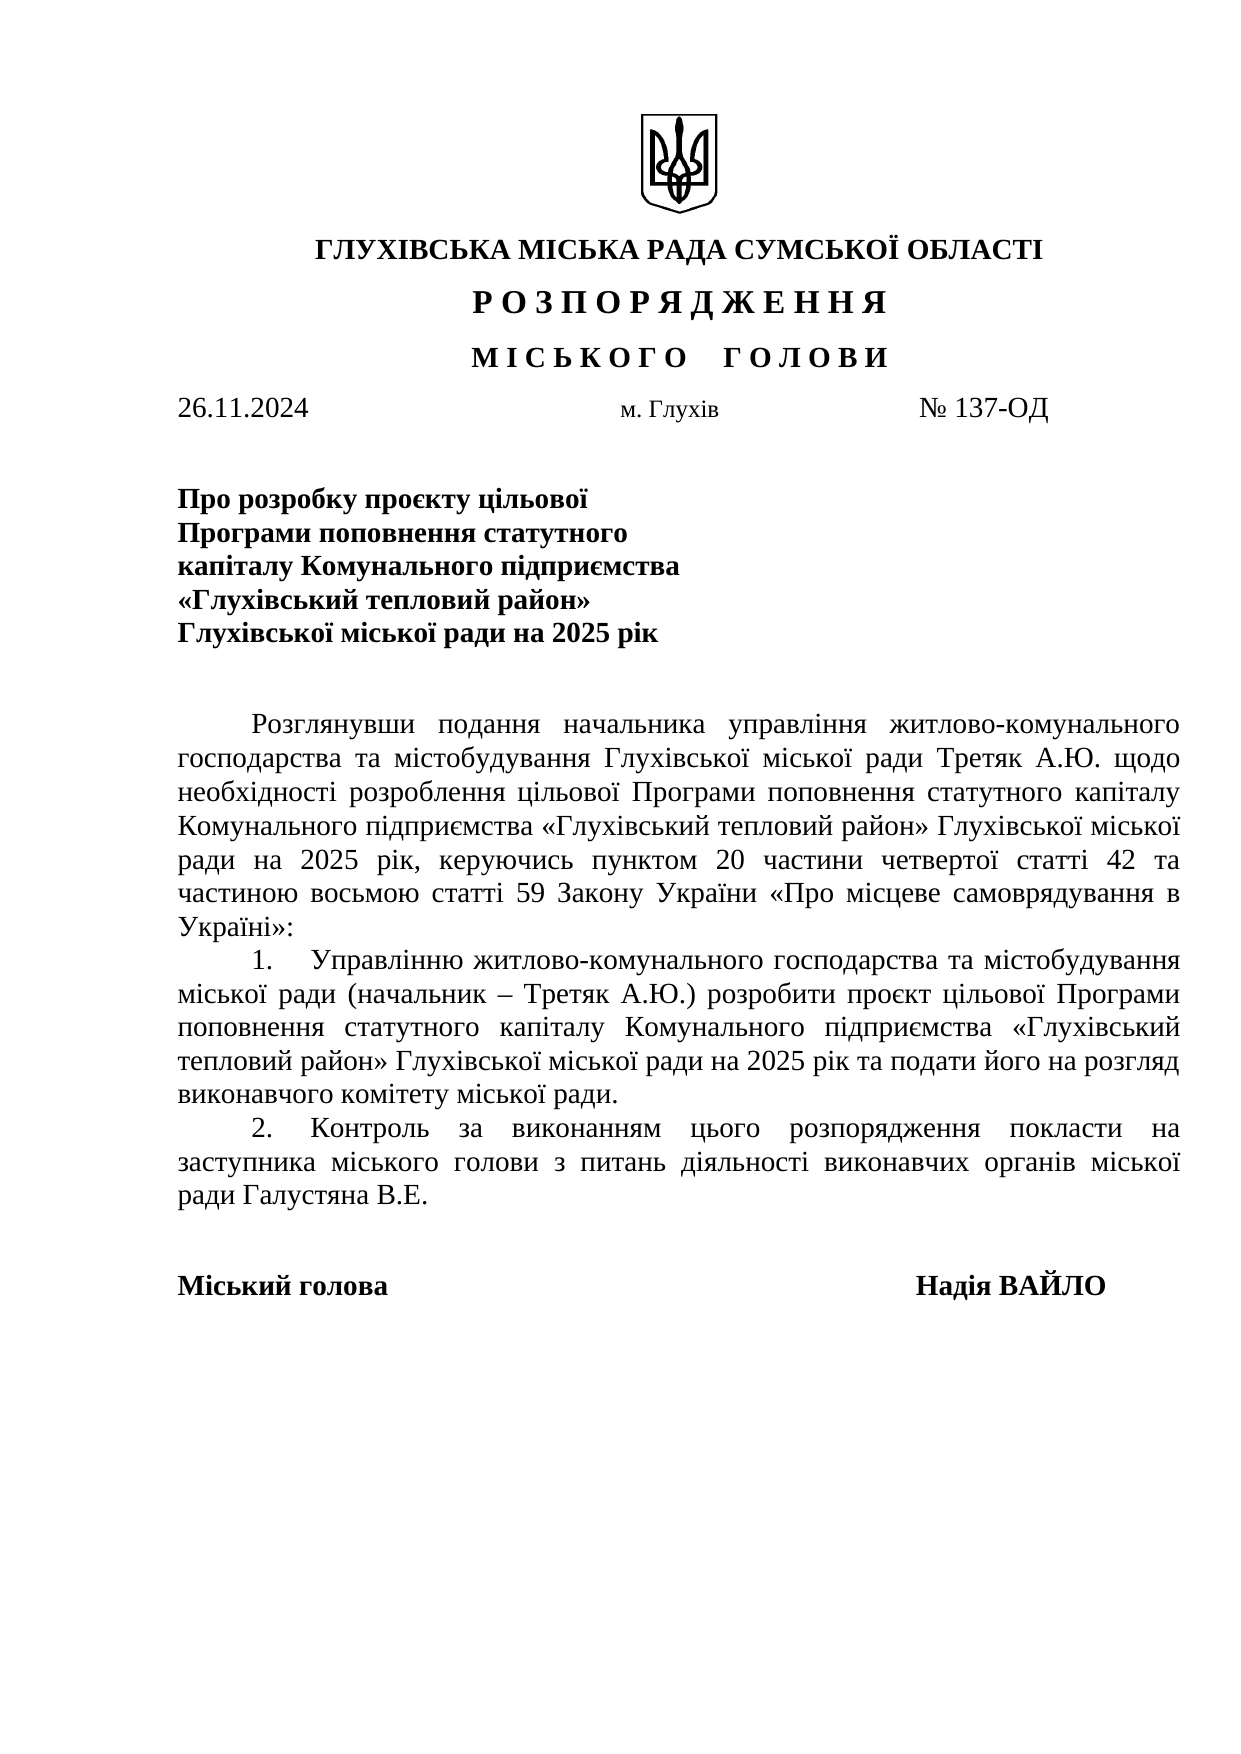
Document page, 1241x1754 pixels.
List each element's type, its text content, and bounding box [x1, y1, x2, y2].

subtitle Р О З П О Р Я Д Ж Е Н Н Я [177, 283, 1181, 321]
text 1. Управлінню житлово-комунального господарства та містобудування міської ради (начальник – Третяк А.Ю.) розробити проєкт цільової Програми поповнення статутного капіталу Комунального підприємства «Глухівський тепловий район» Глухівської міської ради на 2025 рік та подати його на розгляд виконавчого комітету міської ради. [177, 942, 1181, 1110]
text Про розробку проєкту цільової Програми поповнення статутного капіталу Комунального підприємства «Глухівський тепловий район» Глухівської міської ради на 2025 рік [177, 481, 694, 649]
text 26.11.2024 м. Глухів № 137-ОД [177, 390, 1181, 424]
subtitle Міський голова Надія ВАЙЛО [177, 1268, 1181, 1302]
picture [638, 112, 720, 216]
text Розглянувши подання начальника управління житлово-комунального господарства та містобудування Глухівської міської ради Третяк А.Ю. щодо необхідності розроблення цільової Програми поповнення статутного капіталу Комунального підприємства «Глухівський тепловий район» Глухівської міської ради на 2025 рік, керуючись пунктом 20 частини четвертої статті 42 та частиною восьмою статті 59 Закону України «Про місцеве самоврядування в Україні»: [177, 707, 1181, 942]
subtitle М І С Ь К О Г О Г О Л О В И [177, 340, 1181, 374]
subtitle ГЛУХІВСЬКА МІСЬКА РАДА СУМСЬКОЇ ОБЛАСТІ [177, 232, 1181, 266]
text 2. Контроль за виконанням цього розпорядження покласти на заступника міського голови з питань діяльності виконавчих органів міської ради Галустяна В.Е. [177, 1110, 1181, 1211]
